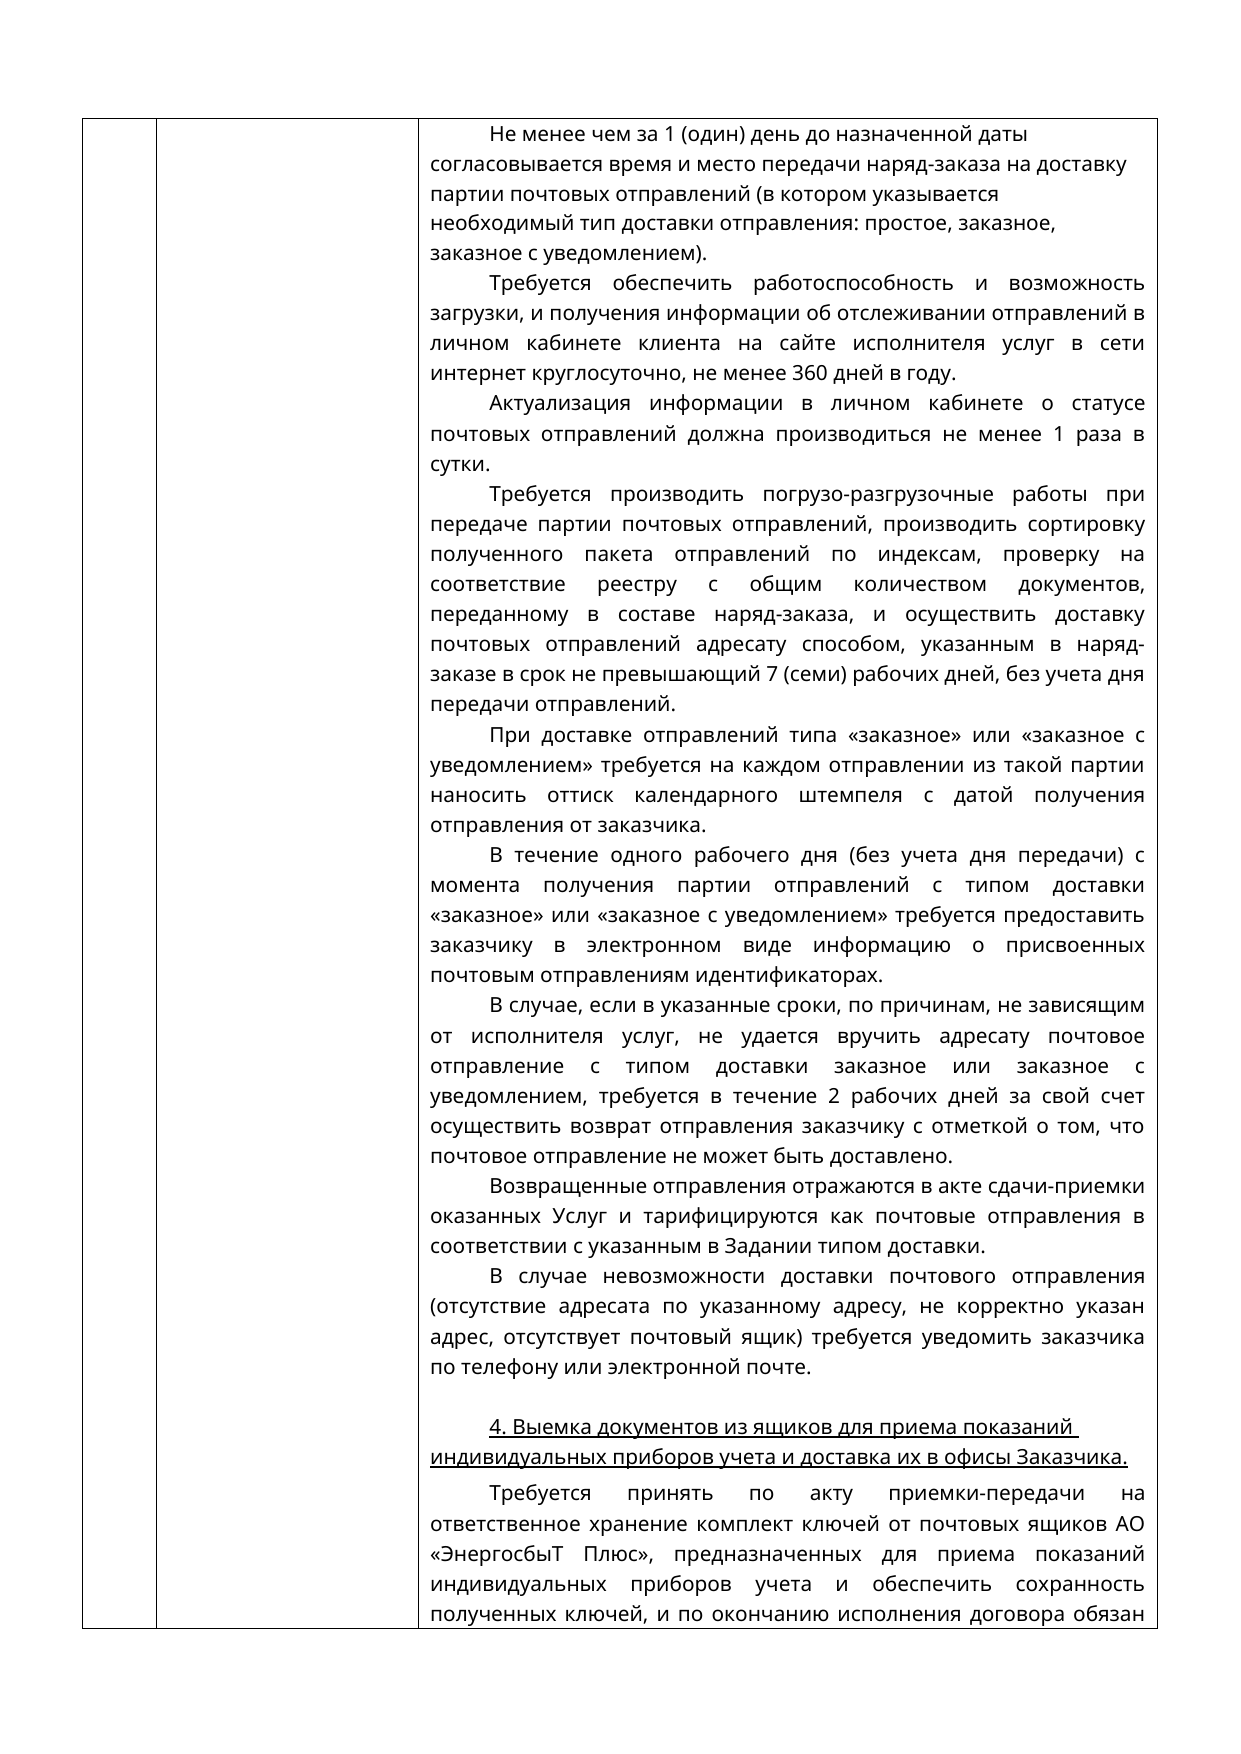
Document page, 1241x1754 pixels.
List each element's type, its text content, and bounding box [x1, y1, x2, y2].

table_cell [419, 119, 1157, 1627]
table_cell 5 [83, 119, 156, 1627]
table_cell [157, 119, 418, 1627]
